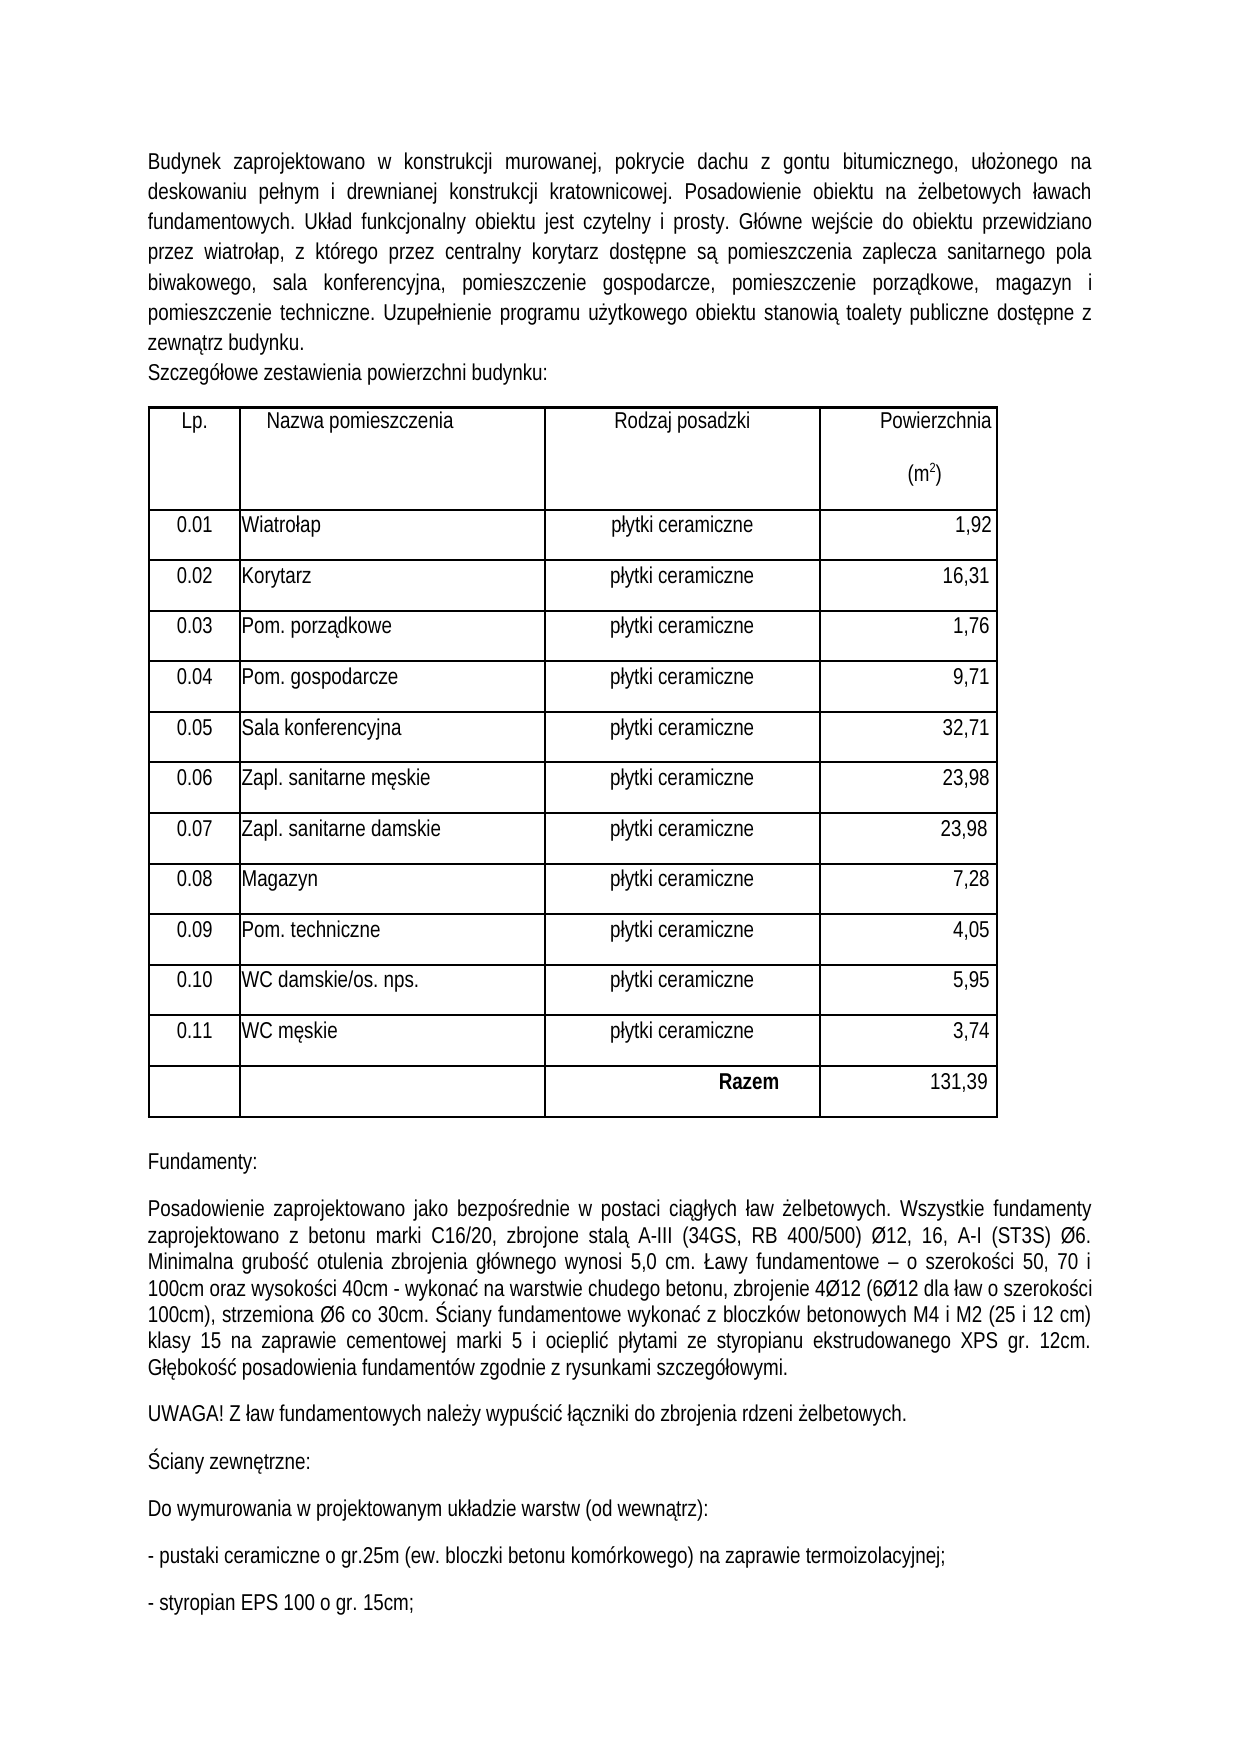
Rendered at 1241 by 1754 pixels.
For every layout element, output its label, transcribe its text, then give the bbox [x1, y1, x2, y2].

table_header Lp. [150, 409, 239, 454]
table_header Rodzaj posadzki [546, 409, 819, 454]
table_cell płytki ceramiczne [546, 915, 819, 963]
table_cell WC damskie/os. nps. [241, 966, 544, 1014]
table_cell Zapl. sanitarne męskie [241, 763, 544, 812]
text - pustaki ceramiczne o gr.25m (ew. bloczki betonu komórkowego) na zaprawie termoizolacyjnej; [148, 1542, 1092, 1568]
table_cell 1,76 [821, 612, 996, 660]
table_cell płytki ceramiczne [546, 814, 819, 862]
table_cell Magazyn [241, 865, 544, 913]
table_cell [546, 454, 819, 509]
table_cell 5,95 [821, 966, 996, 1014]
table_header Powierzchnia [821, 409, 996, 454]
table_cell Pom. techniczne [241, 915, 544, 963]
table_cell 32,71 [821, 713, 996, 761]
table_cell płytki ceramiczne [546, 865, 819, 913]
table_cell 0.11 [150, 1016, 239, 1064]
table_cell 0.07 [150, 814, 239, 862]
table_cell 0.08 [150, 865, 239, 913]
table_cell płytki ceramiczne [546, 966, 819, 1014]
table_cell 0.03 [150, 612, 239, 660]
table_cell [241, 1067, 544, 1116]
table_cell Wiatrołap [241, 511, 544, 559]
text - styropian EPS 100 o gr. 15cm; [148, 1589, 1092, 1616]
table_cell 0.06 [150, 763, 239, 812]
table_cell Zapl. sanitarne damskie [241, 814, 544, 862]
table_cell Pom. porządkowe [241, 612, 544, 660]
text Fundamenty: [148, 1148, 1092, 1174]
text Do wymurowania w projektowanym układzie warstw (od wewnątrz): [148, 1495, 1092, 1521]
table_header Nazwa pomieszczenia [241, 409, 544, 454]
table_cell 0.02 [150, 561, 239, 610]
table_cell 0.04 [150, 662, 239, 711]
table_cell płytki ceramiczne [546, 662, 819, 711]
table_cell (m2) [821, 454, 996, 509]
table_cell płytki ceramiczne [546, 1016, 819, 1064]
table_cell 3,74 [821, 1016, 996, 1064]
table_cell 0.09 [150, 915, 239, 963]
table_cell płytki ceramiczne [546, 561, 819, 610]
text Ściany zewnętrzne: [148, 1448, 1092, 1474]
table_cell [150, 1067, 239, 1116]
table_cell płytki ceramiczne [546, 713, 819, 761]
table_cell Korytarz [241, 561, 544, 610]
table_cell płytki ceramiczne [546, 511, 819, 559]
table_cell 23,98 [821, 763, 996, 812]
table_cell 0.01 [150, 511, 239, 559]
table_cell Sala konferencyjna [241, 713, 544, 761]
table_cell 7,28 [821, 865, 996, 913]
table_cell 0.10 [150, 966, 239, 1014]
table_cell 16,31 [821, 561, 996, 610]
text Budynek zaprojektowano w konstrukcji murowanej, pokrycie dachu z gontu bitumicznego, ułożonego na deskowaniu pełnym i drewnianej konstrukcji kratownicowej. Posadowienie obiektu na żelbetowych ławach fundamentowych. Układ funkcjonalny obiektu jest czytelny i prosty. Główne wejście do obiektu przewidziano przez wiatrołap, z którego przez centralny korytarz dostępne są pomieszczenia zaplecza sanitarnego pola biwakowego, sala konferencyjna, pomieszczenie gospodarcze, pomieszczenie porządkowe, magazyn i pomieszczenie techniczne. Uzupełnienie programu użytkowego obiektu stanowią toalety publiczne dostępne z zewnątrz budynku. [148, 148, 1092, 355]
table_cell 9,71 [821, 662, 996, 711]
table_cell 131,39 [821, 1067, 996, 1116]
table_cell [150, 454, 239, 509]
table_cell Pom. gospodarcze [241, 662, 544, 711]
text Szczegółowe zestawienia powierzchni budynku: [148, 359, 1092, 386]
table_cell 4,05 [821, 915, 996, 963]
table_cell płytki ceramiczne [546, 763, 819, 812]
text Posadowienie zaprojektowano jako bezpośrednie w postaci ciągłych ław żelbetowych. Wszystkie fundamenty zaprojektowano z betonu marki C16/20, zbrojone stalą A-III (34GS, RB 400/500) Ø12, 16, A-I (ST3S) Ø6. Minimalna grubość otulenia zbrojenia głównego wynosi 5,0 cm. Ławy fundamentowe – o szerokości 50, 70 i 100cm oraz wysokości 40cm - wykonać na warstwie chudego betonu, zbrojenie 4Ø12 (6Ø12 dla ław o szerokości 100cm), strzemiona Ø6 co 30cm. Ściany fundamentowe wykonać z bloczków betonowych M4 i M2 (25 i 12 cm) klasy 15 na zaprawie cementowej marki 5 i ocieplić płytami ze styropianu ekstrudowanego XPS gr. 12cm. Głębokość posadowienia fundamentów zgodnie z rysunkami szczegółowymi. [148, 1195, 1092, 1380]
text UWAGA! Z ław fundamentowych należy wypuścić łączniki do zbrojenia rdzeni żelbetowych. [148, 1401, 1092, 1427]
table_cell [241, 454, 544, 509]
table_cell płytki ceramiczne [546, 612, 819, 660]
table_cell WC męskie [241, 1016, 544, 1064]
table_cell 0.05 [150, 713, 239, 761]
table_cell 1,92 [821, 511, 996, 559]
table_cell 23,98 [821, 814, 996, 862]
table_cell Razem [546, 1067, 819, 1116]
